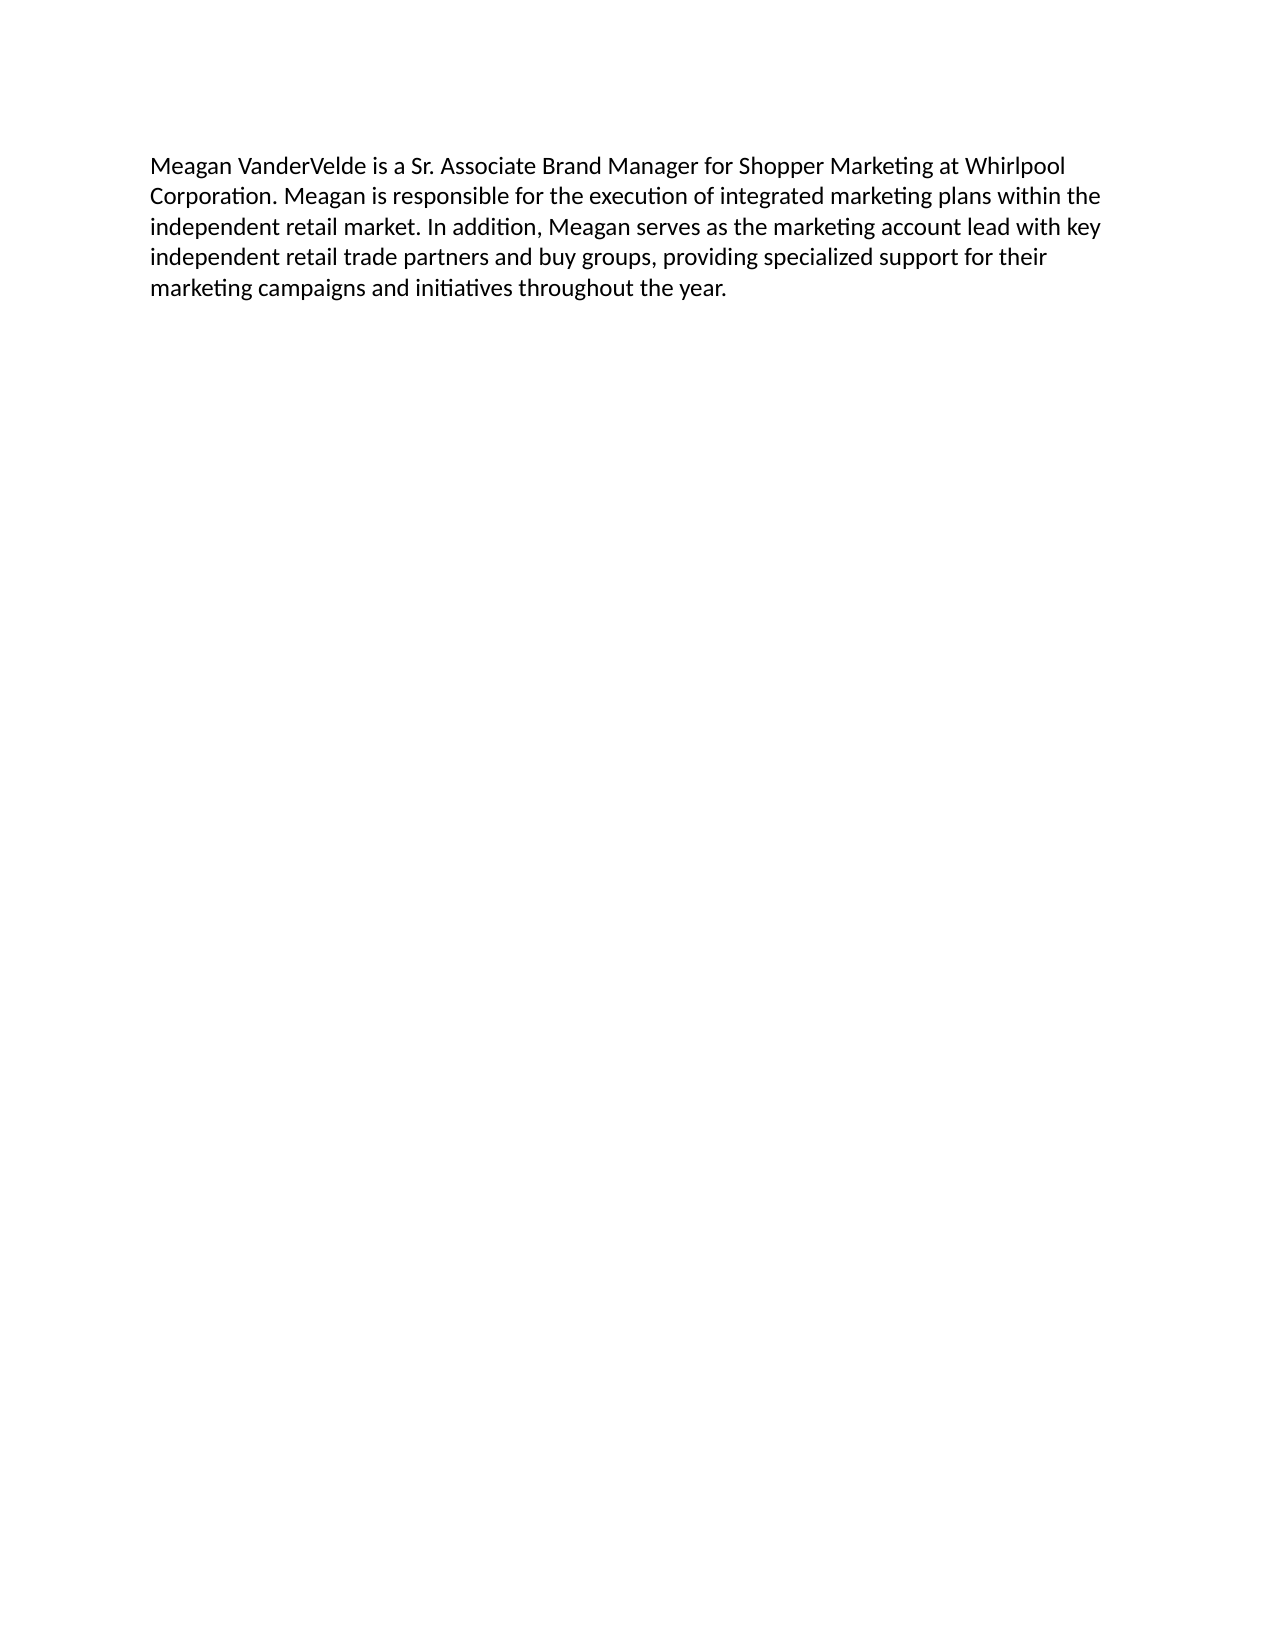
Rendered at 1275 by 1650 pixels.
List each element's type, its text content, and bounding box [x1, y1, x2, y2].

text Meagan VanderVelde is a Sr. Associate Brand Manager for Shopper Marketing at Whirlpool Corporation. Meagan is responsible for the execution of integrated marketing plans within the independent retail market. In addition, Meagan serves as the marketing account lead with key independent retail trade partners and buy groups, providing specialized support for their marketing campaigns and initiatives throughout the year. [150, 150, 1125, 303]
